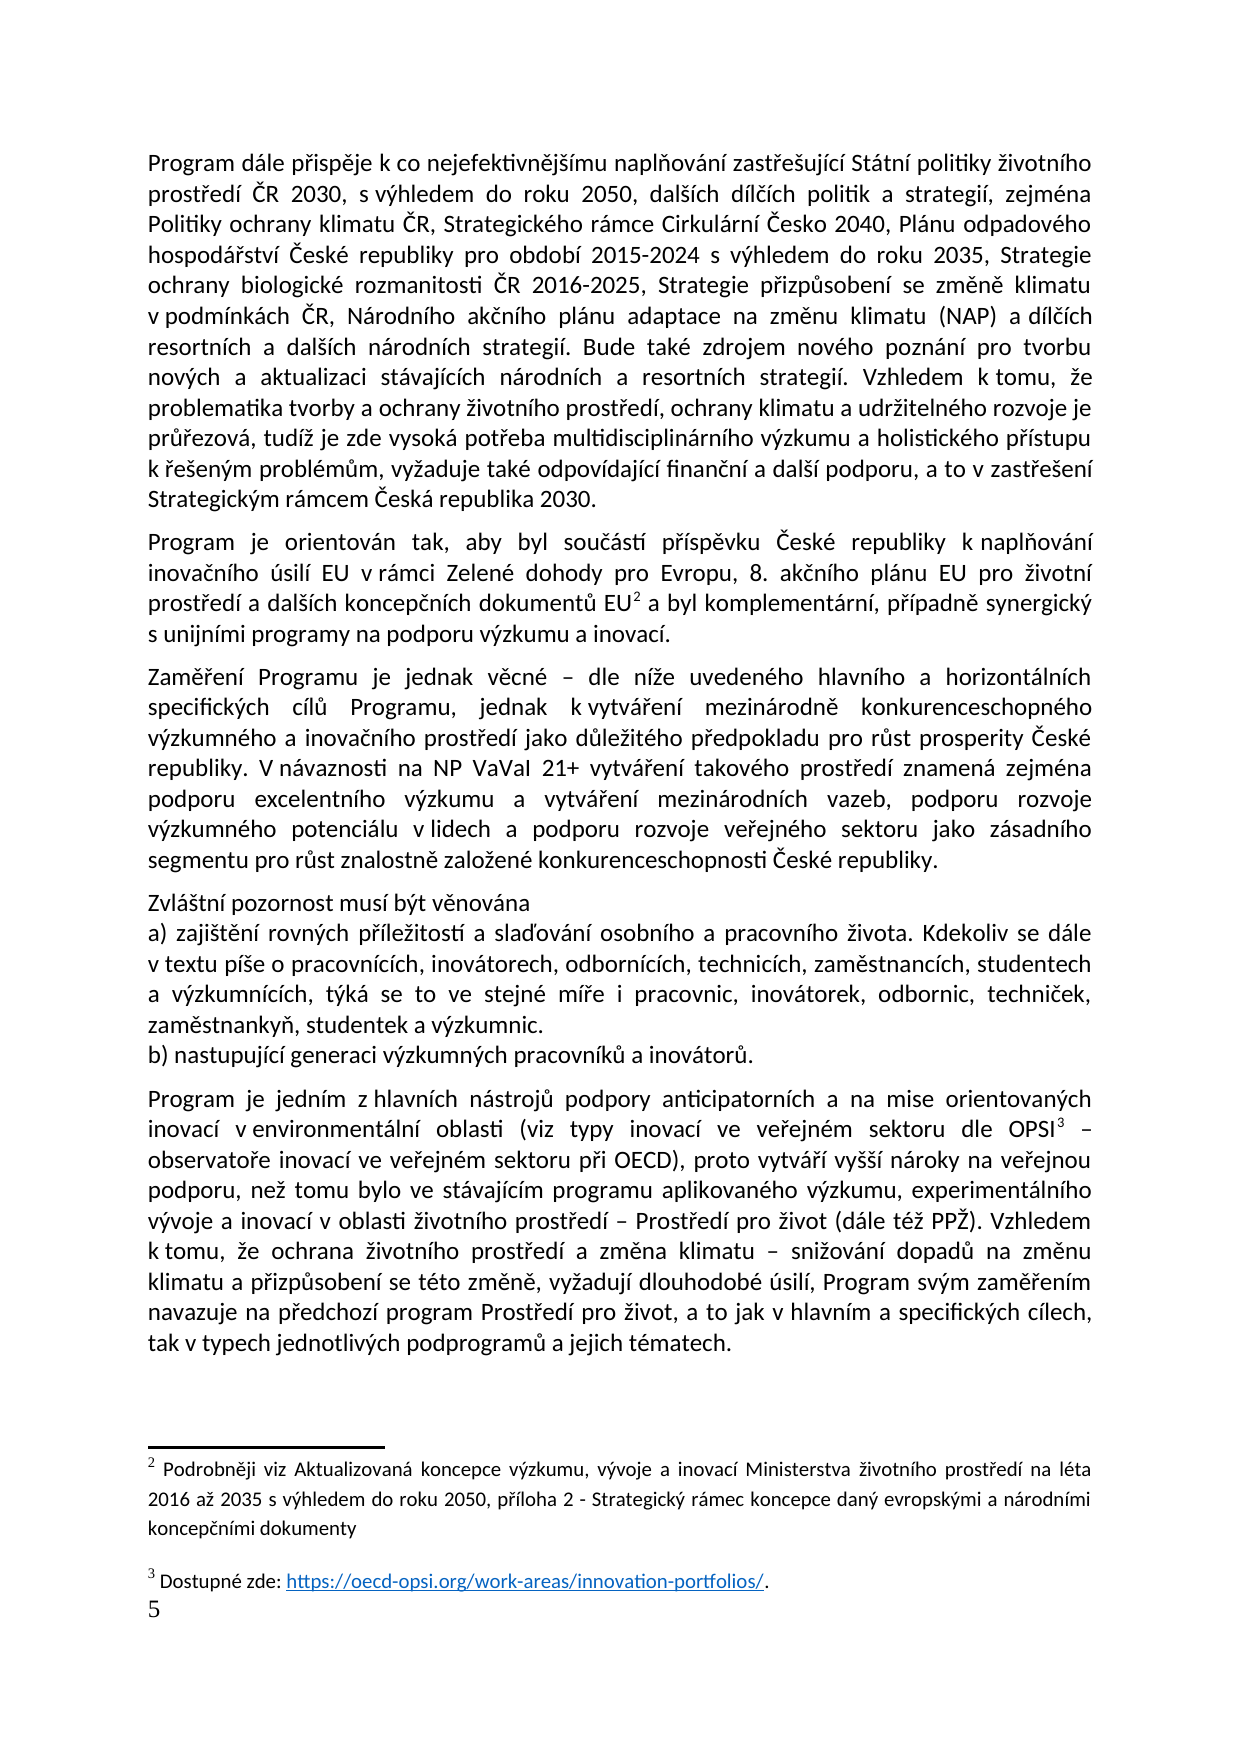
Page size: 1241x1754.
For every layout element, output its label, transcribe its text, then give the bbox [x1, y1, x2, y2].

text b) nastupující generaci výzkumných pracovníků a inovátorů. [148, 1040, 1093, 1070]
text a) zajištění rovných příležitostí a slaďování osobního a pracovního života. Kdekoliv se dále v textu píše o pracovnících, inovátorech, odbornících, technicích, zaměstnancích, studentech a výzkumnících, týká se to ve stejné míře i pracovnic, inovátorek, odbornic, techniček, zaměstnankyň, studentek a výzkumnic. [148, 918, 1093, 1040]
text Zaměření Programu je jednak věcné – dle níže uvedeného hlavního a horizontálních specifických cílů Programu, jednak k vytváření mezinárodně konkurenceschopného výzkumného a inovačního prostředí jako důležitého předpokladu pro růst prosperity České republiky. V návaznosti na NP VaVaI 21+ vytváření takového prostředí znamená zejména podporu excelentního výzkumu a vytváření mezinárodních vazeb, podporu rozvoje výzkumného potenciálu v lidech a podporu rozvoje veřejného sektoru jako zásadního segmentu pro růst znalostně založené konkurenceschopnosti České republiky. [148, 661, 1093, 874]
text Program je jedním z hlavních nástrojů podpory anticipatorních a na mise orientovaných inovací v environmentální oblasti (viz typy inovací ve veřejném sektoru dle OPSI – observatoře inovací ve veřejném sektoru při OECD), proto vytváří vyšší nároky na veřejnou podporu, než tomu bylo ve stávajícím programu aplikovaného výzkumu, experimentálního vývoje a inovací v oblasti životního prostředí – Prostředí pro život (dále též PPŽ). Vzhledem k tomu, že ochrana životního prostředí a změna klimatu – snižování dopadů na změnu klimatu a přizpůsobení se této změně, vyžadují dlouhodobé úsilí, Program svým zaměřením navazuje na předchozí program Prostředí pro život, a to jak v hlavním a specifických cílech, tak v typech jednotlivých podprogramů a jejich tématech. [148, 1083, 1093, 1357]
text Program dále přispěje k co nejefektivnějšímu naplňování zastřešující Státní politiky životního prostředí ČR 2030, s výhledem do roku 2050, dalších dílčích politik a strategií, zejména Politiky ochrany klimatu ČR, Strategického rámce Cirkulární Česko 2040, Plánu odpadového hospodářství České republiky pro období 2015-2024 s výhledem do roku 2035, Strategie ochrany biologické rozmanitosti ČR 2016-2025, Strategie přizpůsobení se změně klimatu v podmínkách ČR, Národního akčního plánu adaptace na změnu klimatu (NAP) a dílčích resortních a dalších národních strategií. Bude také zdrojem nového poznání pro tvorbu nových a aktualizaci stávajících národních a resortních strategií. Vzhledem k tomu, že problematika tvorby a ochrany životního prostředí, ochrany klimatu a udržitelného rozvoje je průřezová, tudíž je zde vysoká potřeba multidisciplinárního výzkumu a holistického přístupu k řešeným problémům, vyžaduje také odpovídající finanční a další podporu, a to v zastřešení Strategickým rámcem Česká republika 2030. [148, 148, 1093, 514]
text Program je orientován tak, aby byl součástí příspěvku České republiky k naplňování inovačního úsilí EU v rámci Zelené dohody pro Evropu, 8. akčního plánu EU pro životní prostředí a dalších koncepčních dokumentů EU a byl komplementární, případně synergický s unijními programy na podporu výzkumu a inovací. [148, 526, 1093, 648]
text Zvláštní pozornost musí být věnována [148, 887, 1093, 918]
